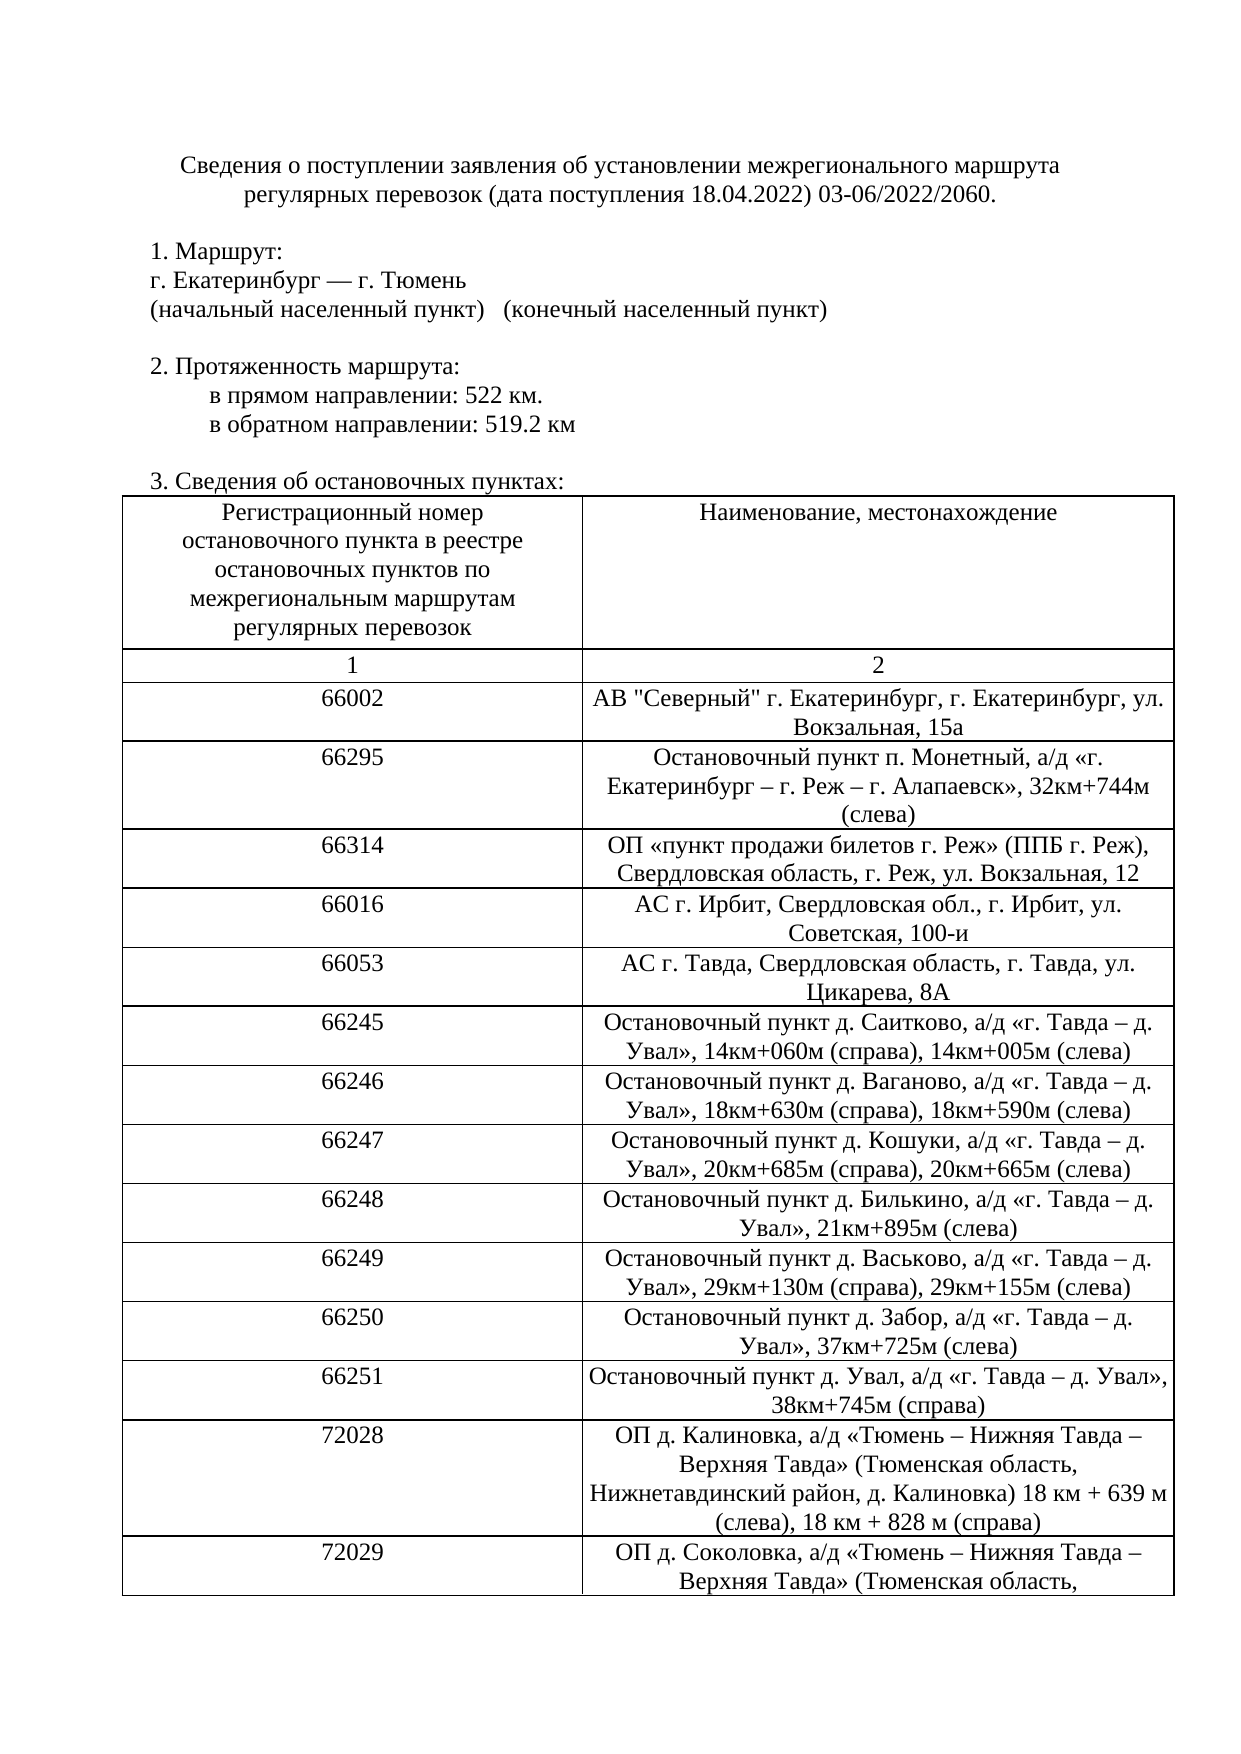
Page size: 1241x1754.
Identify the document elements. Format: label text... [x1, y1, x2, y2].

table_cell 66251 [123, 1361, 582, 1419]
table_cell 66016 [123, 889, 582, 946]
table_cell АС г. Ирбит, Свердловская обл., г. Ирбит, ул. Советская, 100-и [583, 889, 1173, 946]
table_cell 66250 [123, 1302, 582, 1360]
table_cell 66053 [123, 948, 582, 1005]
table_cell 66246 [123, 1066, 582, 1123]
table_cell Остановочный пункт п. Монетный, а/д «г. Екатеринбург – г. Реж – г. Алапаевск», 32км+744м (слева) [583, 742, 1173, 828]
table_cell 72029 [123, 1537, 582, 1594]
table_cell 66245 [123, 1007, 582, 1064]
text (начальный населенный пункт) (конечный населенный пункт) [150, 294, 1090, 322]
table_cell Остановочный пункт д. Увал, а/д «г. Тавда – д. Увал», 38км+745м (справа) [583, 1361, 1173, 1419]
table_cell 66247 [123, 1125, 582, 1183]
table_cell 66248 [123, 1184, 582, 1242]
table_cell 66314 [123, 830, 582, 887]
table_cell 72028 [123, 1421, 582, 1535]
table_cell ОП «пункт продажи билетов г. Реж» (ППБ г. Реж), Свердловская область, г. Реж, ул. Вокзальная, 12 [583, 830, 1173, 887]
table_header Наименование, местонахождение [583, 497, 1173, 648]
table_cell 66295 [123, 742, 582, 828]
table_cell Остановочный пункт д. Кошуки, а/д «г. Тавда – д. Увал», 20км+685м (справа), 20км+665м (слева) [583, 1125, 1173, 1183]
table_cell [583, 1537, 1173, 1594]
text г. Екатеринбург — г. Тюмень [150, 265, 1090, 294]
table_cell Остановочный пункт д. Саитково, а/д «г. Тавда – д. Увал», 14км+060м (справа), 14км+005м (слева) [583, 1007, 1173, 1064]
table_cell Остановочный пункт д. Билькино, а/д «г. Тавда – д. Увал», 21км+895м (слева) [583, 1184, 1173, 1242]
table_cell ОП д. Калиновка, а/д «Тюмень – Нижняя Тавда – Верхняя Тавда» (Тюменская область, Нижнетавдинский район, д. Калиновка) 18 км + 639 м (слева), 18 км + 828 м (справа) [583, 1421, 1173, 1535]
table_cell 66002 [123, 683, 582, 740]
text 3. Сведения об остановочных пунктах: [150, 466, 1090, 495]
table_cell Остановочный пункт д. Васьково, а/д «г. Тавда – д. Увал», 29км+130м (справа), 29км+155м (слева) [583, 1243, 1173, 1301]
table_cell 1 [123, 650, 582, 681]
table_cell Остановочный пункт д. Ваганово, а/д «г. Тавда – д. Увал», 18км+630м (справа), 18км+590м (слева) [583, 1066, 1173, 1123]
text 2. Протяженность маршрута: [150, 351, 1090, 380]
table_cell 66249 [123, 1243, 582, 1301]
table_cell АС г. Тавда, Свердловская область, г. Тавда, ул. Цикарева, 8А [583, 948, 1173, 1005]
table_header Регистрационный номер остановочного пункта в реестре остановочных пунктов по межрегиональным маршрутам регулярных перевозок [123, 497, 582, 648]
table_cell 2 [583, 650, 1173, 681]
text Сведения о поступлении заявления об установлении межрегионального маршрута регулярных перевозок (дата поступления 18.04.2022) 03-06/2022/2060. [150, 150, 1090, 207]
text в прямом направлении: 522 км. [150, 380, 1090, 409]
table_cell АВ "Северный" г. Екатеринбург, г. Екатеринбург, ул. Вокзальная, 15а [583, 683, 1173, 740]
table_cell Остановочный пункт д. Забор, а/д «г. Тавда – д. Увал», 37км+725м (слева) [583, 1302, 1173, 1360]
text в обратном направлении: 519.2 км [150, 409, 1090, 437]
text 1. Маршрут: [150, 236, 1090, 265]
